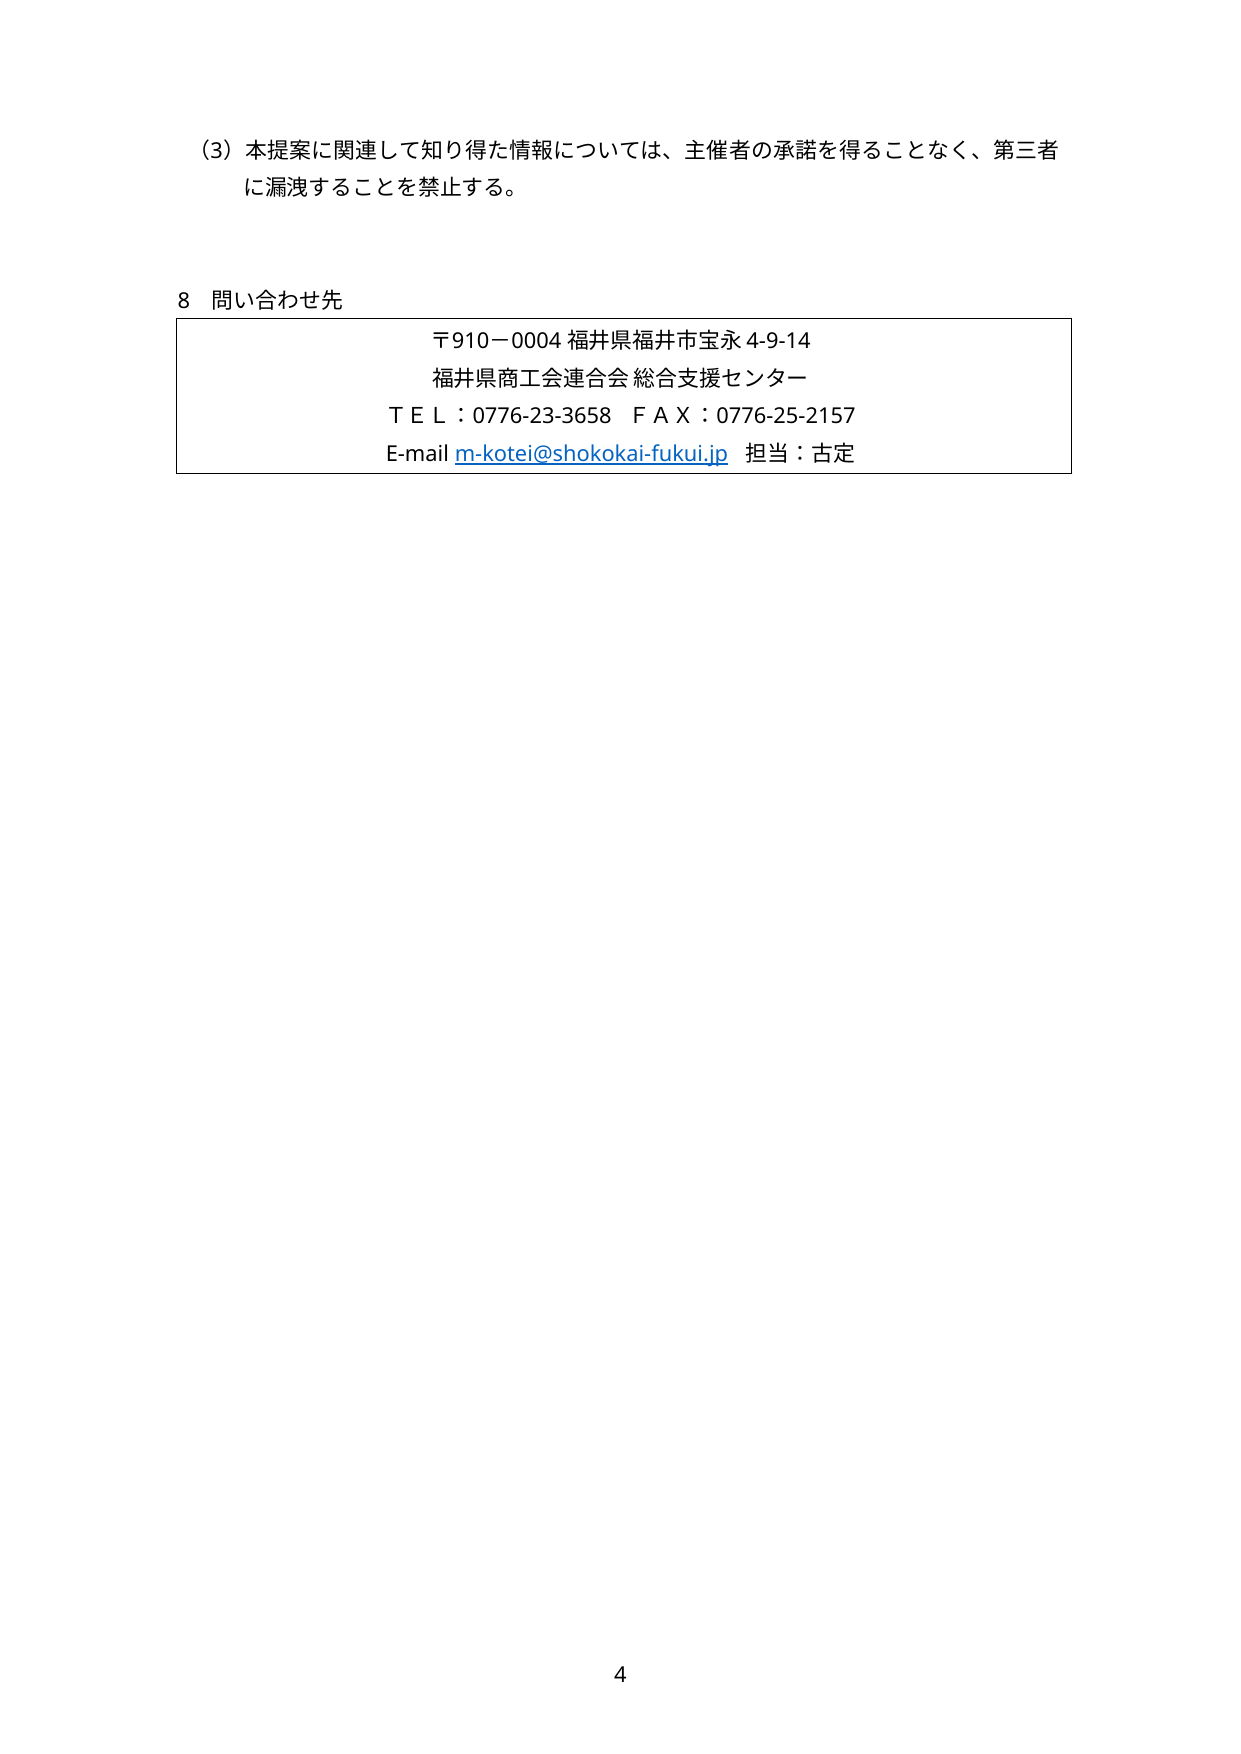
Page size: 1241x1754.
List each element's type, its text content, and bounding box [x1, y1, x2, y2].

text 福井県商工会連合会 総合支援センター [177, 358, 1063, 396]
text 8 問い合わせ先 [177, 280, 1063, 317]
text ＴＥＬ：0776-23-3658 ＦＡＸ：0776-25-2157 [177, 396, 1063, 430]
text E-mail m-kotei@shokokai-fukui.jp 担当：古定 [177, 430, 1071, 473]
text 〒910－0004 福井県福井市宝永4-9-14 [177, 319, 1071, 358]
text （3）本提案に関連して知り得た情報については、主催者の承諾を得ることなく、第三者に漏洩することを禁止する。 [188, 130, 1063, 205]
